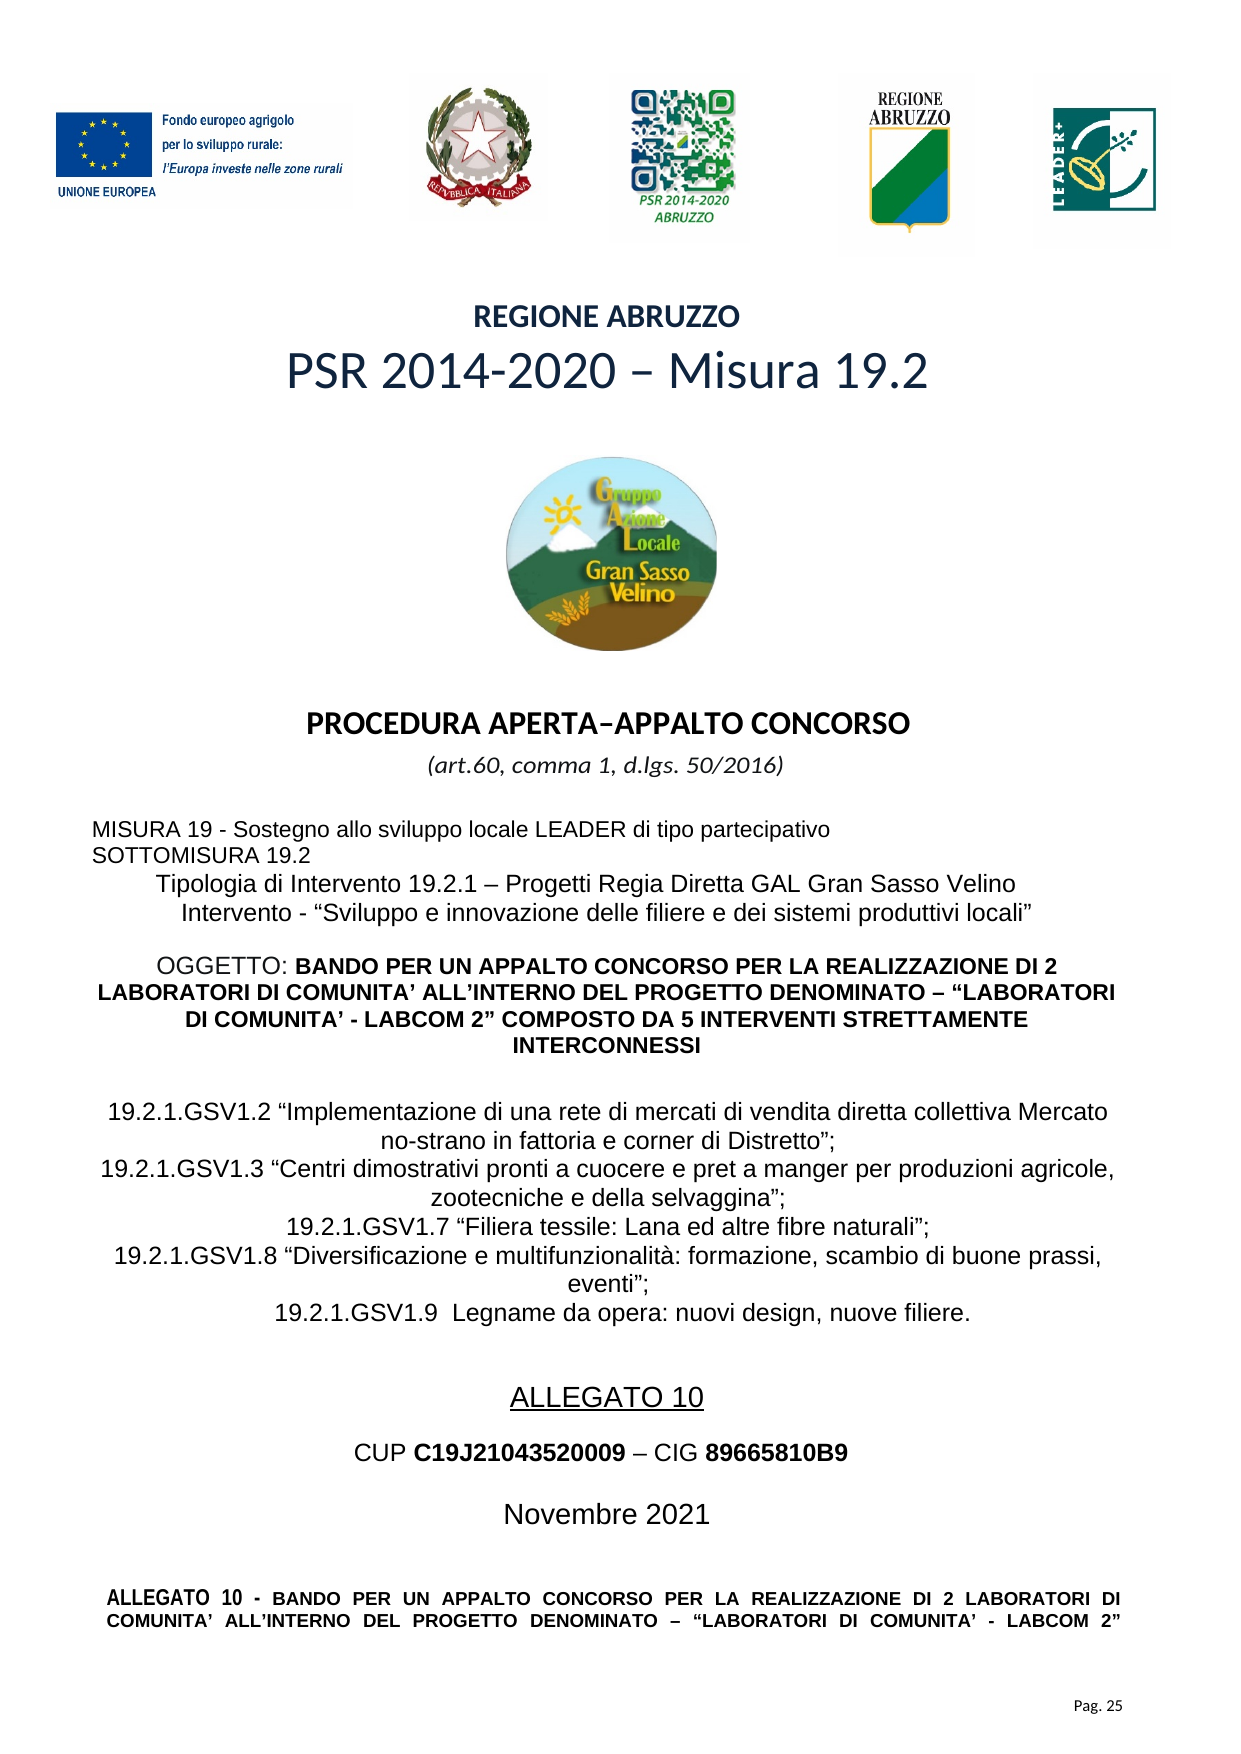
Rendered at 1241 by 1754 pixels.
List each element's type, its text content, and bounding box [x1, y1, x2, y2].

text Intervento - “Sviluppo e innovazione delle filiere e dei sistemi produttivi locali” [92, 898, 1122, 927]
subtitle 19.2.1.GSV1.2 “Implementazione di una rete di mercati di vendita diretta collettiva Mercato no-strano in fattoria e corner di Distretto”; [92, 1097, 1125, 1154]
subtitle CUP C19J21043520009 – CIG 89665810B9 [92, 1438, 1110, 1467]
picture [504, 455, 717, 649]
text PSR 2014-2020 – Misura 19.2 [92, 336, 1122, 402]
subtitle 19.2.1.GSV1.7 “Filiera tessile: Lana ed altre fibre naturali”; [92, 1212, 1125, 1241]
text (art.60, comma 1, d.lgs. 50/2016) [92, 750, 1122, 779]
picture [1033, 73, 1171, 249]
picture [409, 73, 549, 221]
text PROCEDURA APERTA–APPALTO CONCORSO [92, 684, 1125, 743]
subtitle 19.2.1.GSV1.9 Legname da opera: nuovi design, nuove filiere. [121, 1298, 1125, 1327]
text REGIONE ABRUZZO [92, 295, 1122, 336]
picture [609, 73, 750, 243]
text Novembre 2021 [92, 1497, 1122, 1531]
subtitle 19.2.1.GSV1.8 “Diversificazione e multifunzionalità: formazione, scambio di buone prassi, eventi”; [92, 1241, 1125, 1298]
subtitle 19.2.1.GSV1.3 “Centri dimostrativi pronti a cuocere e pret a manger per produzioni agricole, zootecniche e della selvaggina”; [92, 1154, 1125, 1212]
subtitle ALLEGATO 10 [92, 1380, 1122, 1413]
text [106, 1584, 1122, 1632]
text OGGETTO: BANDO PER UN APPALTO CONCORSO PER LA REALIZZAZIONE DI 2 LABORATORI DI COMUNITA’ ALL’INTERNO DEL PROGETTO DENOMINATO – “LABORATORI DI COMUNITA’ - LABCOM 2” COMPOSTO DA 5 INTERVENTI STRETTAMENTE INTERCONNESSI [92, 951, 1122, 1058]
picture [50, 103, 354, 209]
picture [837, 73, 976, 257]
text Tipologia di Intervento 19.2.1 – Progetti Regia Diretta GAL Gran Sasso Velino [136, 869, 1036, 898]
